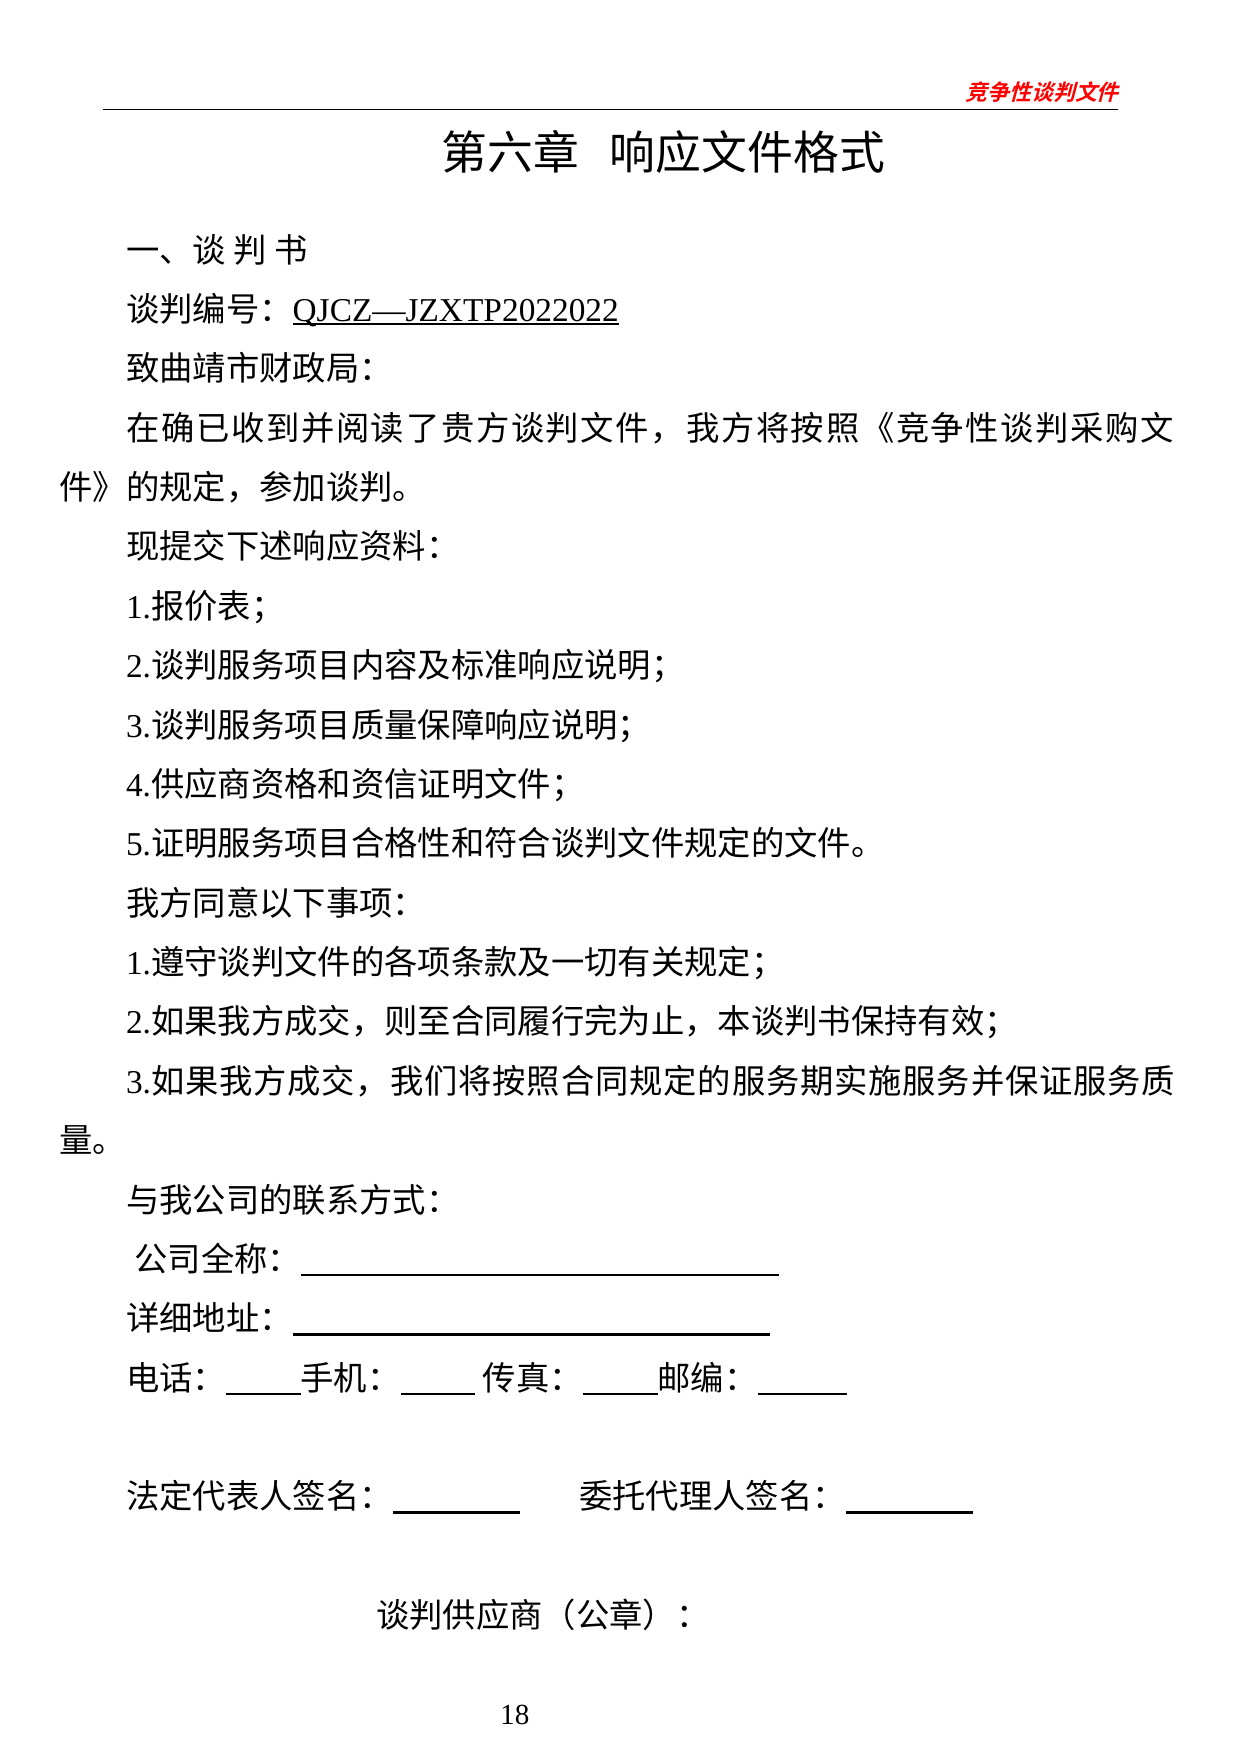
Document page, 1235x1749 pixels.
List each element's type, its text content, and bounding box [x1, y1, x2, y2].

text 与我公司的联系方式： [59, 1164, 1175, 1224]
text 法定代表人签名： 委托代理人签名： [59, 1461, 1175, 1521]
text 2.如果我方成交，则至合同履行完为止，本谈判书保持有效； [59, 986, 1175, 1046]
text 详细地址： [59, 1283, 1175, 1343]
text 5.证明服务项目合格性和符合谈判文件规定的文件。 [59, 808, 1175, 868]
text 我方同意以下事项： [59, 868, 1175, 927]
text 电话： 手机： 传真： 邮编： [59, 1343, 1175, 1402]
text 1.遵守谈判文件的各项条款及一切有关规定； [59, 927, 1175, 986]
text 现提交下述响应资料： [59, 511, 1175, 571]
text 谈判编号：QJCZ—JZXTP2022022 [59, 274, 1175, 333]
text 2.谈判服务项目内容及标准响应说明； [59, 630, 1175, 689]
text 在确已收到并阅读了贵方谈判文件，我方将按照《竞争性谈判采购文件》的规定，参加谈判。 [59, 393, 1175, 511]
text 3.谈判服务项目质量保障响应说明； [59, 689, 1175, 749]
text 谈判供应商（公章）： [59, 1580, 1175, 1639]
text 一、谈 判 书 [59, 214, 1175, 274]
text 致曲靖市财政局： [59, 333, 1175, 393]
text 1.报价表； [59, 571, 1175, 630]
text 公司全称： [59, 1224, 1175, 1283]
text 第六章 响应文件格式 [59, 110, 1175, 185]
text 3.如果我方成交，我们将按照合同规定的服务期实施服务并保证服务质量。 [59, 1046, 1175, 1164]
text 4.供应商资格和资信证明文件； [59, 749, 1175, 808]
